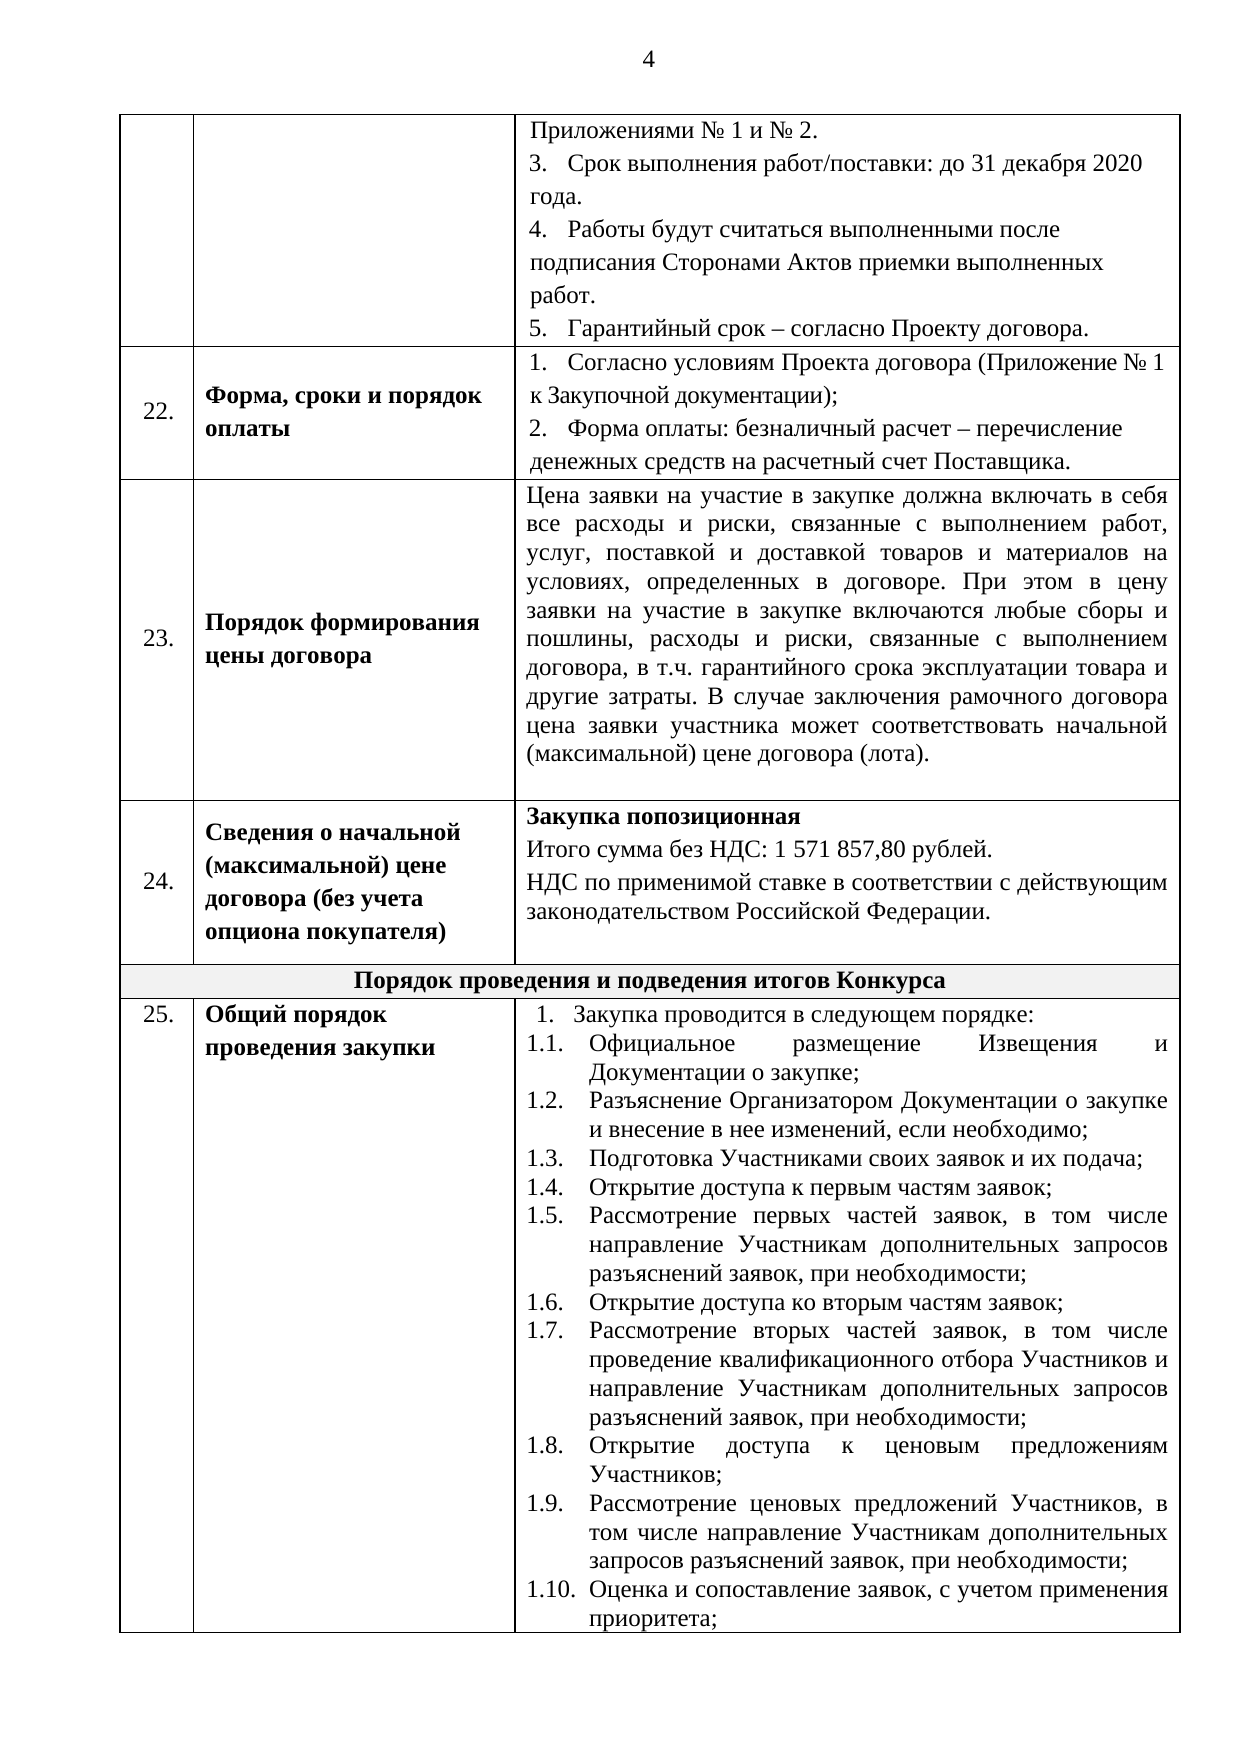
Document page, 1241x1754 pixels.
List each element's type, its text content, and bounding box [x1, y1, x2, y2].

table_cell [121, 347, 193, 479]
table_cell Согласно условиям Проекта договора (Приложение № 1 к Закупочной документации); Форма оплаты: безналичный расчет – перечисление денежных средств на расчетный счет Поставщика. [516, 347, 1179, 479]
table_cell Сведения о начальной (максимальной) цене договора (без учета опциона покупателя) [194, 801, 514, 964]
table_cell [121, 801, 193, 964]
table_cell Закупка попозиционная Итого сумма без НДС: 1 571 857,80 рублей. НДС по применимой ставке в соответствии с действующим законодательством Российской Федерации. [516, 801, 1179, 964]
table_cell [121, 115, 193, 346]
table_cell Форма, сроки и порядок оплаты [194, 347, 514, 479]
table_cell Цена заявки на участие в закупке должна включать в себя все расходы и риски, связанные с выполнением работ, услуг, поставкой и доставкой товаров и материалов на условиях, определенных в договоре. При этом в цену заявки на участие в закупке включаются любые сборы и пошлины, расходы и риски, связанные с выполнением договора, в т.ч. гарантийного срока эксплуатации товара и другие затраты. В случае заключения рамочного договора цена заявки участника может соответствовать начальной (максимальной) цене договора (лота). [516, 480, 1179, 800]
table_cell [516, 999, 1179, 1632]
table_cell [194, 115, 514, 346]
table_cell [121, 999, 193, 1632]
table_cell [194, 999, 514, 1632]
table_cell Порядок проведения и подведения итогов Конкурса [121, 965, 1179, 998]
table_cell [121, 480, 193, 800]
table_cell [516, 115, 1179, 346]
table_cell Порядок формирования цены договора [194, 480, 514, 800]
